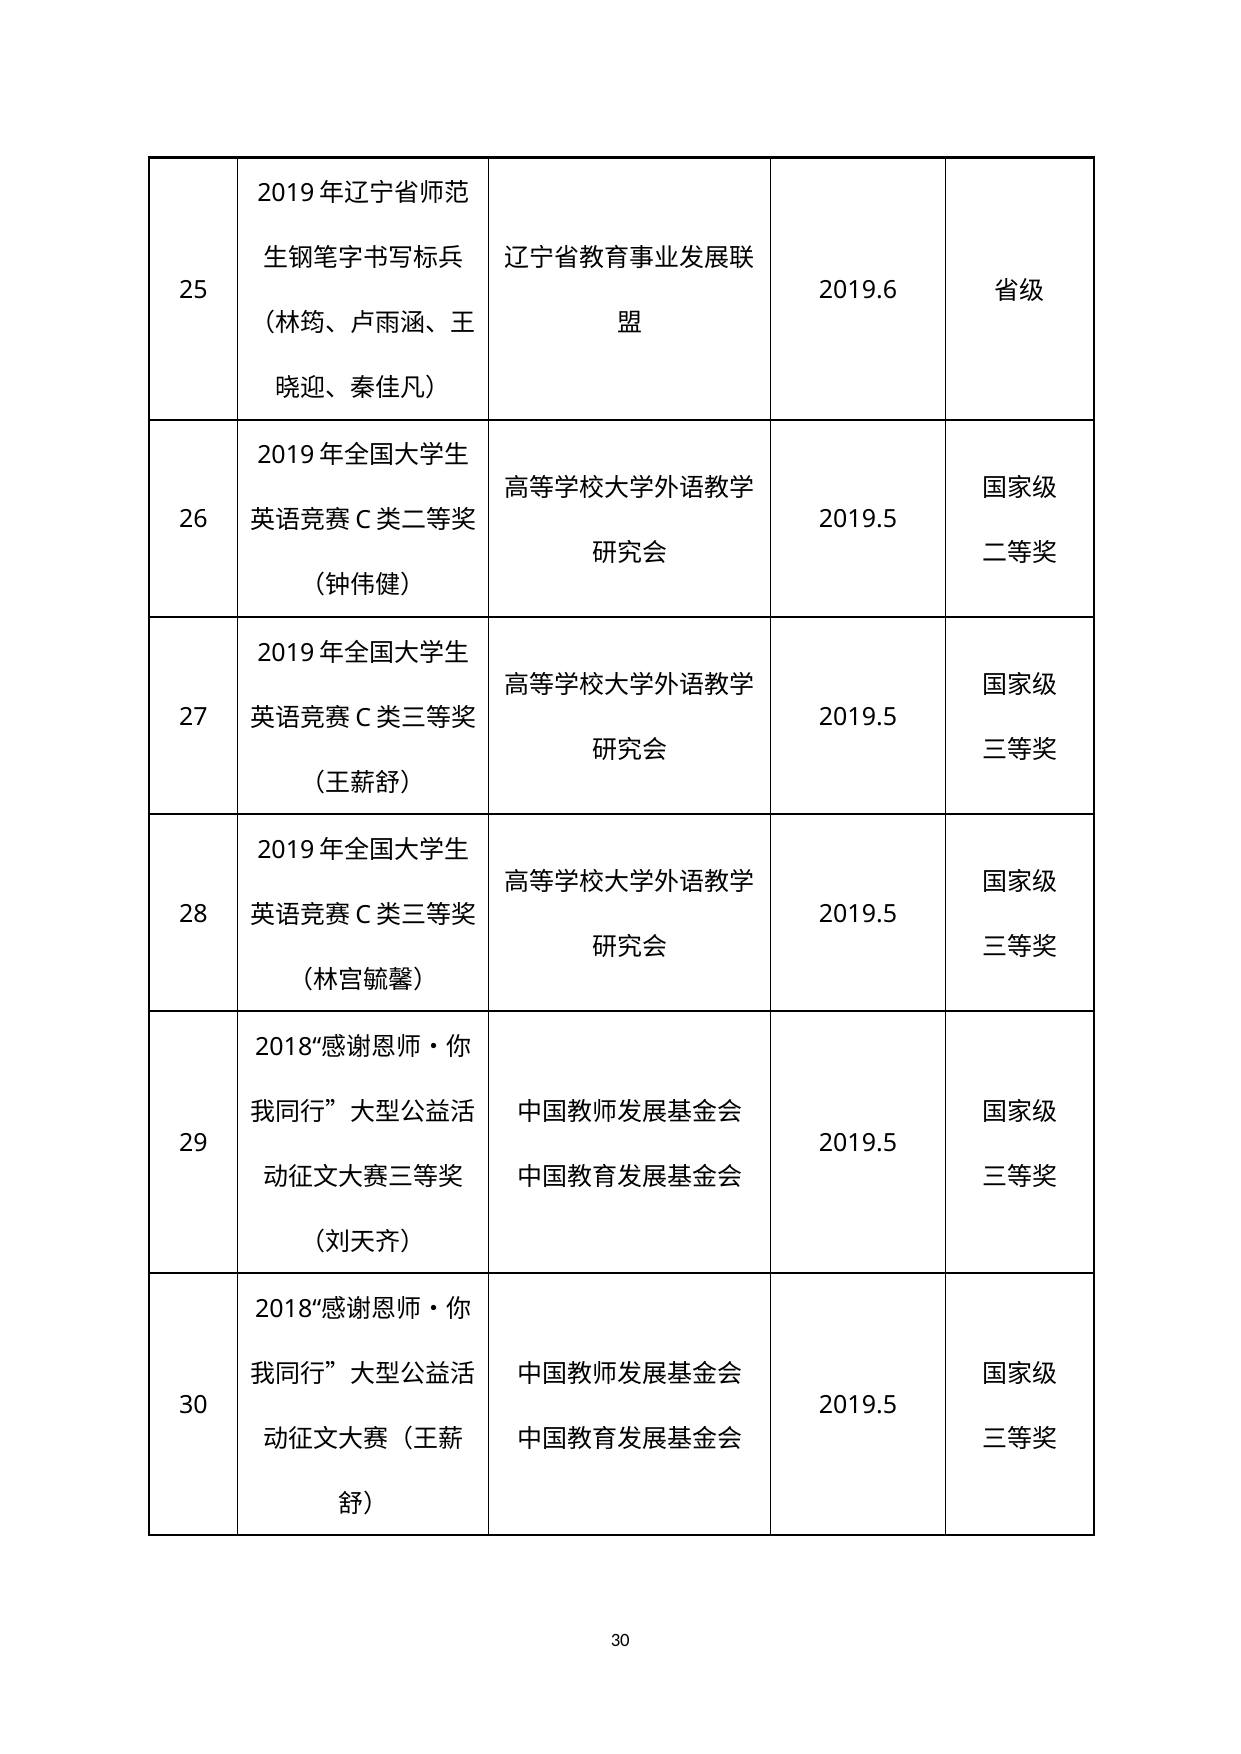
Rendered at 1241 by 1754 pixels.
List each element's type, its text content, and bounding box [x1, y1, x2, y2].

table_cell 辽宁省教育事业发展联盟 [489, 159, 770, 418]
table_cell 30 [150, 1274, 237, 1534]
table_cell 国家级 三等奖 [946, 1012, 1093, 1272]
table_cell 27 [150, 618, 237, 813]
table_cell 2019年辽宁省师范生钢笔字书写标兵（林筠、卢雨涵、王晓迎、秦佳凡） [238, 159, 488, 418]
table_cell 2019.5 [771, 1274, 945, 1534]
table_cell 2019.5 [771, 1012, 945, 1272]
table_cell 2018“感谢恩师•你我同行”大型公益活动征文大赛三等奖 （刘天齐） [238, 1012, 488, 1272]
table_cell 国家级 三等奖 [946, 815, 1093, 1010]
table_cell 高等学校大学外语教学研究会 [489, 618, 770, 813]
table_cell 2019.5 [771, 421, 945, 616]
table_cell 25 [150, 159, 237, 418]
table_cell 2018“感谢恩师•你我同行”大型公益活动征文大赛（王薪舒） [238, 1274, 488, 1534]
table_cell 中国教师发展基金会 中国教育发展基金会 [489, 1012, 770, 1272]
table_cell 2019.5 [771, 815, 945, 1010]
table_cell 2019年全国大学生英语竞赛C类三等奖（王薪舒） [238, 618, 488, 813]
table_cell 29 [150, 1012, 237, 1272]
table_cell 26 [150, 421, 237, 616]
table_cell 中国教师发展基金会 中国教育发展基金会 [489, 1274, 770, 1534]
table_cell 28 [150, 815, 237, 1010]
table_cell 2019.6 [771, 159, 945, 418]
table_cell 国家级 三等奖 [946, 1274, 1093, 1534]
table_cell 省级 [946, 159, 1093, 418]
table_cell 国家级 三等奖 [946, 618, 1093, 813]
table_cell 国家级 二等奖 [946, 421, 1093, 616]
table_cell 高等学校大学外语教学研究会 [489, 421, 770, 616]
table_cell 2019.5 [771, 618, 945, 813]
table_cell 2019年全国大学生英语竞赛C类三等奖（林宫毓馨） [238, 815, 488, 1010]
table_cell 高等学校大学外语教学研究会 [489, 815, 770, 1010]
table_cell 2019年全国大学生英语竞赛C类二等奖（钟伟健） [238, 421, 488, 616]
